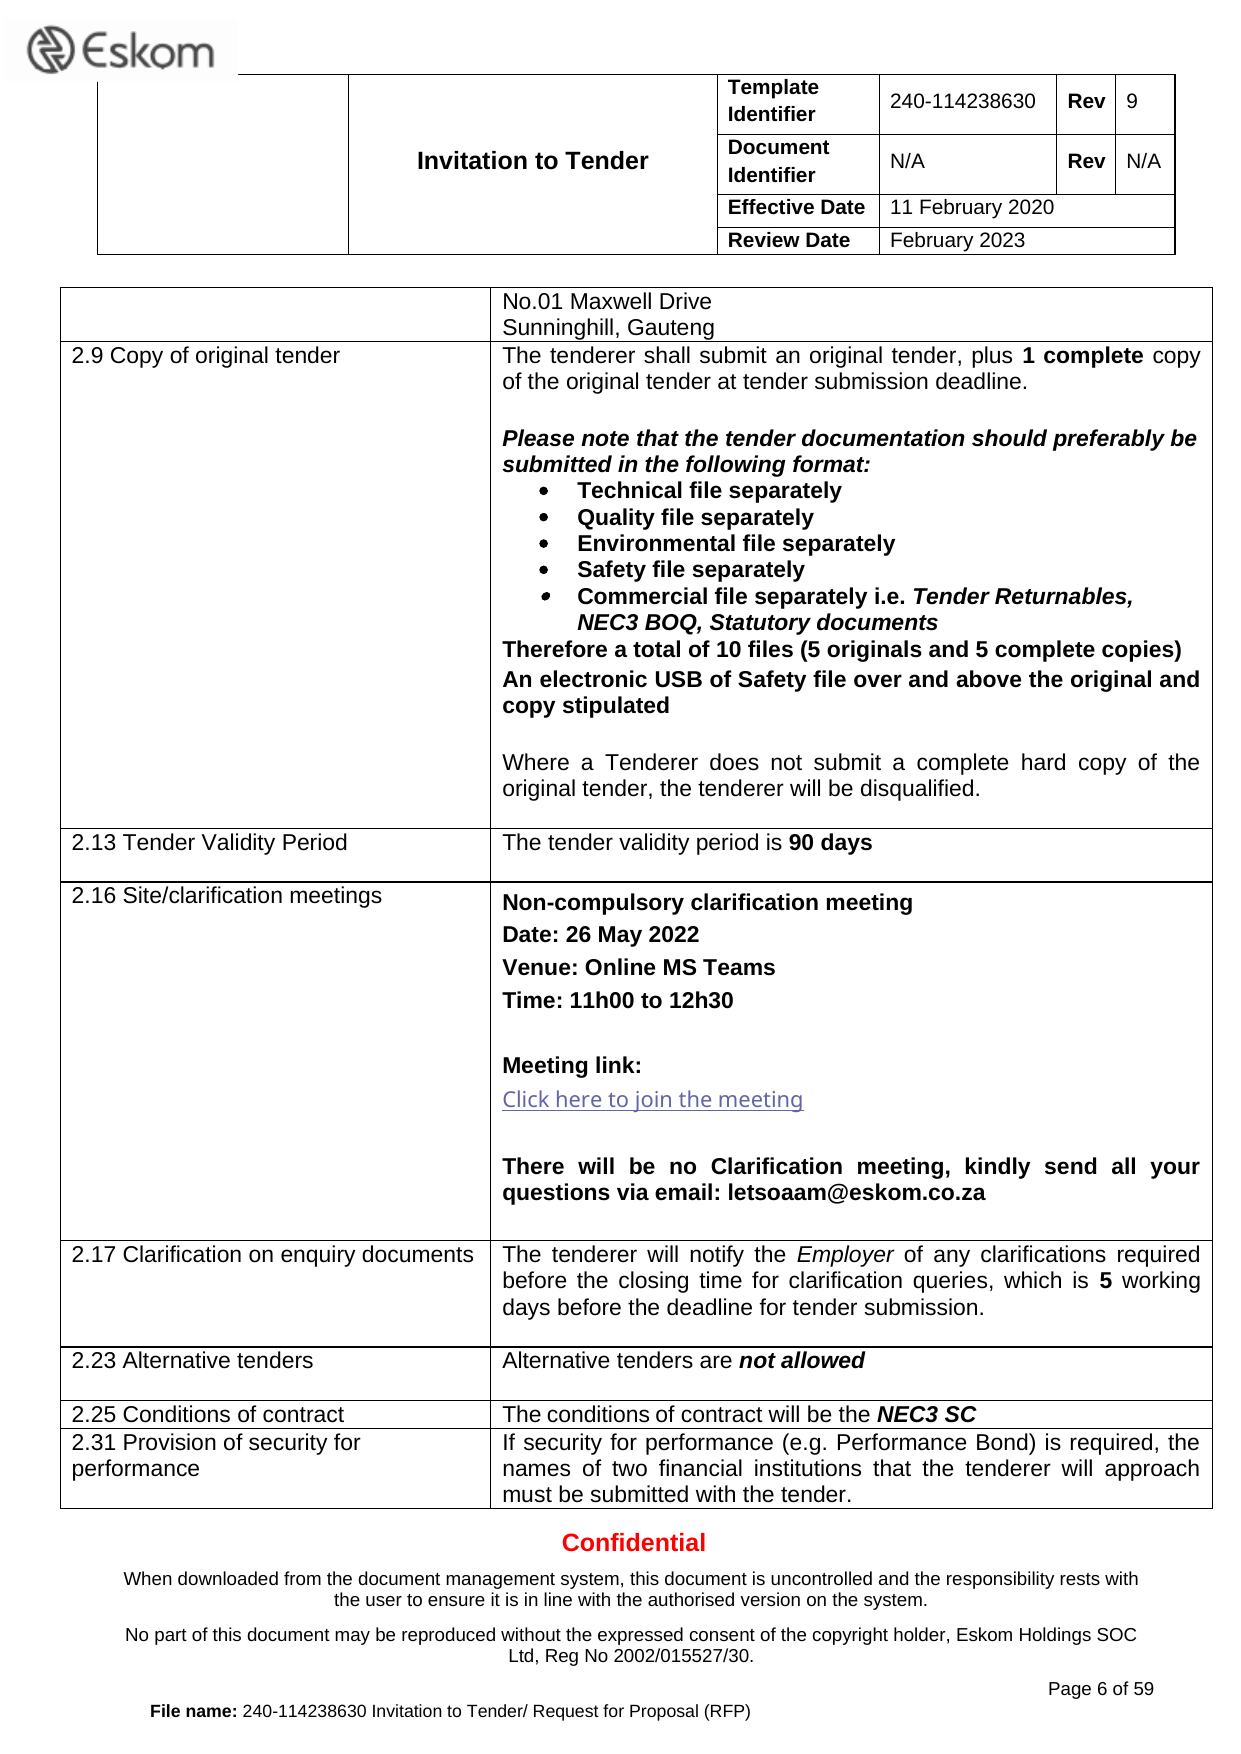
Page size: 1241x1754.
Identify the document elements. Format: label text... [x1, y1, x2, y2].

table_cell 2.16 Site/clarification meetings [61, 883, 490, 1240]
table_cell 2.17 Clarification on enquiry documents [61, 1241, 490, 1346]
table_cell Alternative tenders are not allowed [491, 1348, 1212, 1400]
table_cell The tenderer will notify the Employer of any clarifications required before the closing time for clarification queries, which is 5 working days before the deadline for tender submission. [491, 1241, 1212, 1346]
table_cell Non-compulsory clarification meeting Date: 26 May 2022 Venue: Online MS Teams Time: 11h00 to 12h30 Meeting link: Click here to join the meeting There will be no Clarification meeting, kindly send all your questions via email: letsoaam@eskom.co.za [491, 883, 1212, 1240]
table_cell The conditions of contract will be the NEC3 SC [491, 1401, 1212, 1428]
table_cell The tenderer shall submit an original tender, plus 1 complete copy of the original tender at tender submission deadline. Please note that the tender documentation should preferably be submitted in the following format: Technical file separately Quality file separately Environmental file separately Safety file separately Commercial file separately i.e. Tender Returnables, NEC3 BOQ, Statutory documents Therefore a total of 10 files (5 originals and 5 complete copies) An electronic USB of Safety file over and above the original and copy stipulated Where a Tenderer does not submit a complete hard copy of the original tender, the tenderer will be disqualified. [491, 342, 1212, 828]
table_cell 2.25 Conditions of contract [61, 1401, 490, 1428]
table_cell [491, 1429, 1212, 1508]
table_cell 2.13 Tender Validity Period [61, 829, 490, 881]
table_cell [61, 1429, 490, 1508]
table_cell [61, 288, 490, 341]
table_cell 2.9 Copy of original tender [61, 342, 490, 828]
table_cell The tender validity period is 90 days [491, 829, 1212, 881]
table_cell 2.23 Alternative tenders [61, 1348, 490, 1400]
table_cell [491, 288, 1212, 341]
